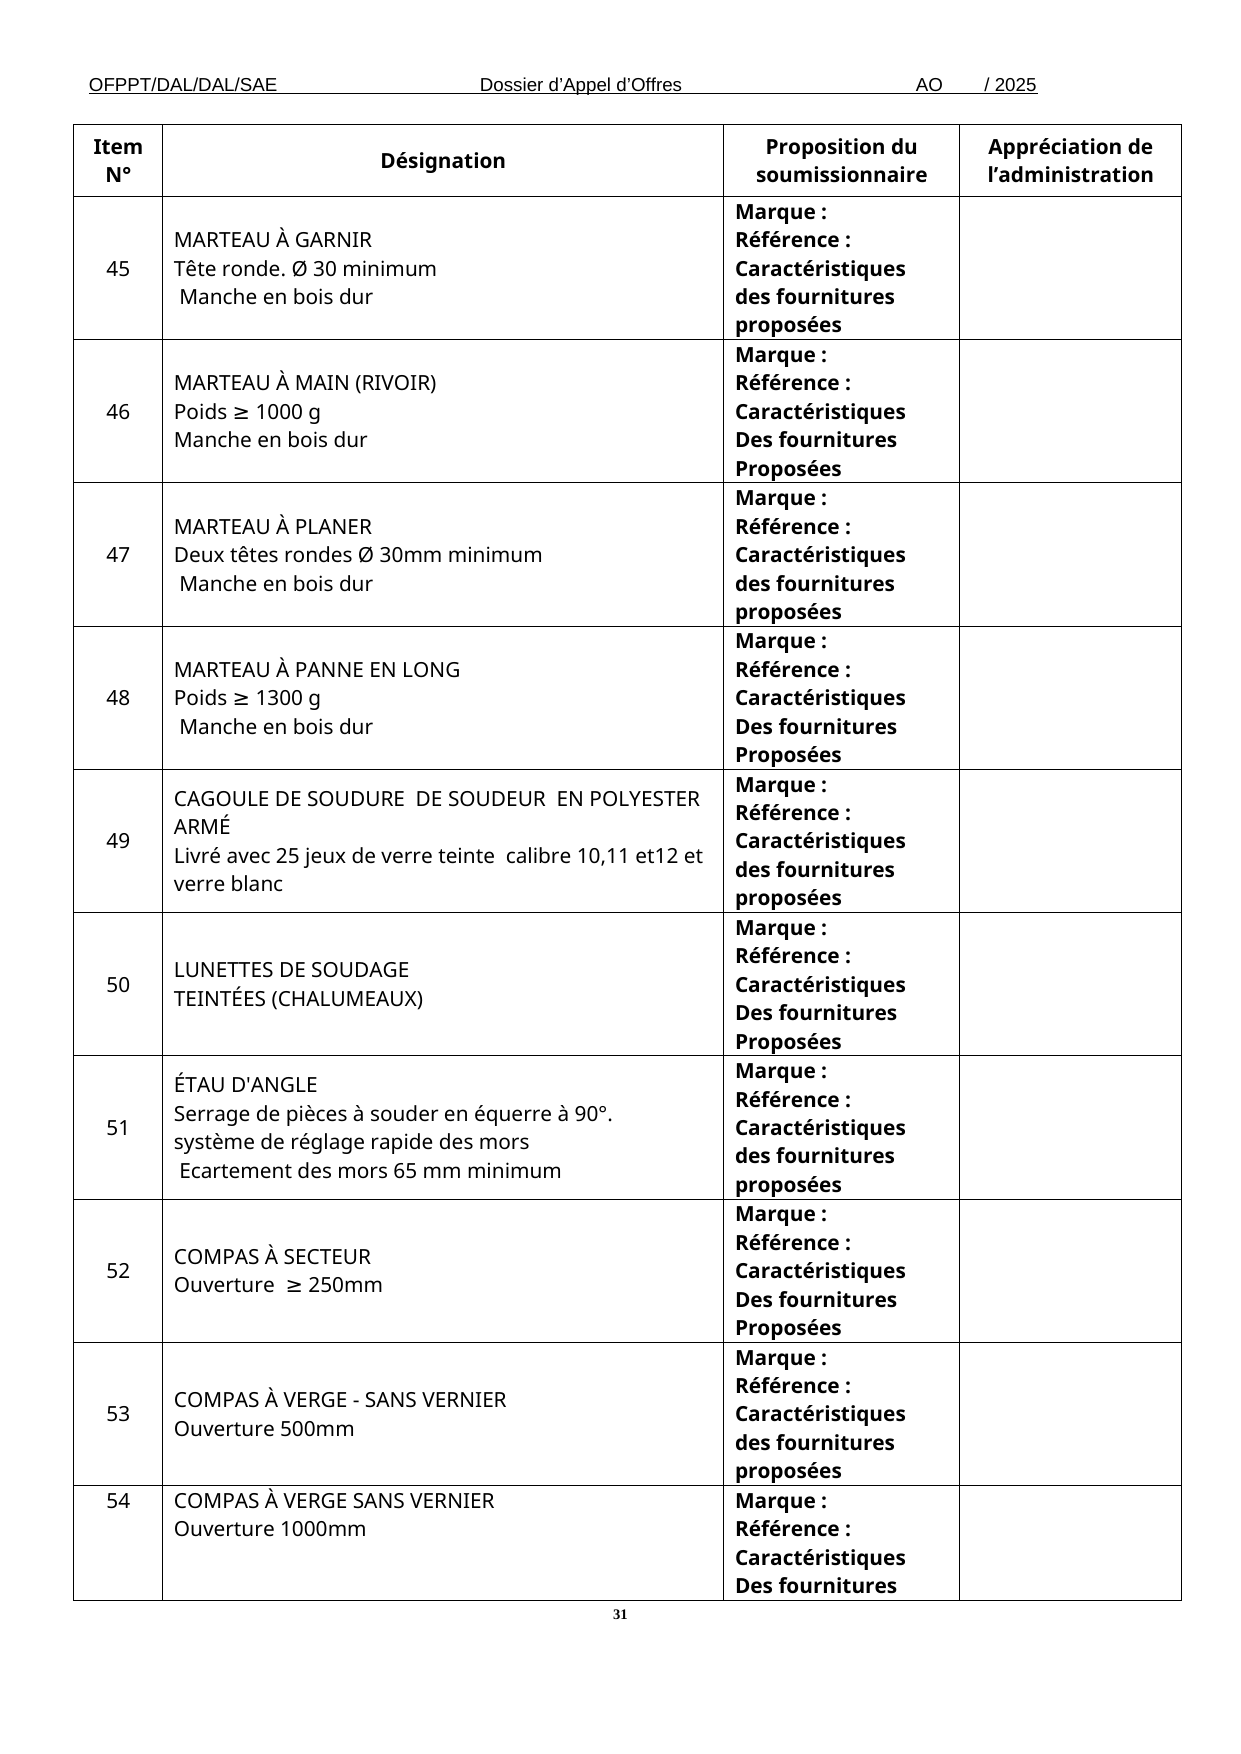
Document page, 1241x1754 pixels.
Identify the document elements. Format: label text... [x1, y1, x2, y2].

table_cell ÉTAU D'ANGLE Serrage de pièces à souder en équerre à 90°. système de réglage rapide des mors Ecartement des mors 65 mm minimum [163, 1056, 723, 1198]
table_cell LUNETTES DE SOUDAGE TEINTÉES (CHALUMEAUX) [163, 913, 723, 1055]
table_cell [163, 1486, 723, 1600]
table_cell Marque : Référence : Caractéristiques Des fournitures Proposées [724, 627, 959, 769]
table_cell Marque : Référence : Caractéristiques des fournitures proposées [724, 770, 959, 912]
table_cell Marque : Référence : Caractéristiques Des fournitures Proposées [724, 340, 959, 482]
table_header Appréciation de l’administration [960, 125, 1181, 196]
table_cell Marque : Référence : Caractéristiques Des fournitures Proposées [724, 913, 959, 1055]
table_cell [724, 197, 959, 339]
table_cell 50 [74, 913, 162, 1055]
table_cell 48 [74, 627, 162, 769]
table_cell [960, 1343, 1181, 1485]
table_cell 54 [74, 1486, 162, 1600]
table_cell [960, 1200, 1181, 1342]
table_cell 53 [74, 1343, 162, 1485]
table_cell [960, 197, 1181, 339]
table_cell COMPAS À SECTEUR Ouverture ≥ 250mm [163, 1200, 723, 1342]
table_cell Marque : Référence : Caractéristiques Des fournitures Proposées [724, 1200, 959, 1342]
table_cell MARTEAU À GARNIR Tête ronde. Ø 30 minimum Manche en bois dur [163, 197, 723, 339]
table_header Item N° [74, 125, 162, 196]
table_cell 52 [74, 1200, 162, 1342]
table_header Désignation [163, 125, 723, 196]
table_cell MARTEAU À MAIN (RIVOIR) Poids ≥ 1000 g Manche en bois dur [163, 340, 723, 482]
table_header Proposition du soumissionnaire [724, 125, 959, 196]
table_cell Marque : Référence : Caractéristiques des fournitures proposées [724, 483, 959, 626]
table_cell [960, 770, 1181, 912]
table_cell MARTEAU À PANNE EN LONG Poids ≥ 1300 g Manche en bois dur [163, 627, 723, 769]
table_cell 51 [74, 1056, 162, 1198]
table_cell [960, 1056, 1181, 1198]
table_cell [960, 1486, 1181, 1600]
table_cell 47 [74, 483, 162, 626]
table_cell [960, 340, 1181, 482]
table_cell CAGOULE DE SOUDURE DE SOUDEUR EN POLYESTER ARMÉ Livré avec 25 jeux de verre teinte calibre 10,11 et12 et verre blanc [163, 770, 723, 912]
table_cell MARTEAU À PLANER Deux têtes rondes Ø 30mm minimum Manche en bois dur [163, 483, 723, 626]
table_cell Marque : Référence : Caractéristiques des fournitures proposées [724, 1056, 959, 1198]
table_cell [960, 627, 1181, 769]
table_cell 49 [74, 770, 162, 912]
table_cell 45 [74, 197, 162, 339]
table_cell [960, 483, 1181, 626]
table_cell [960, 913, 1181, 1055]
table_cell 46 [74, 340, 162, 482]
table_cell COMPAS À VERGE - SANS VERNIER Ouverture 500mm [163, 1343, 723, 1485]
table_cell Marque : Référence : Caractéristiques des fournitures proposées [724, 1343, 959, 1485]
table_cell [724, 1486, 959, 1600]
